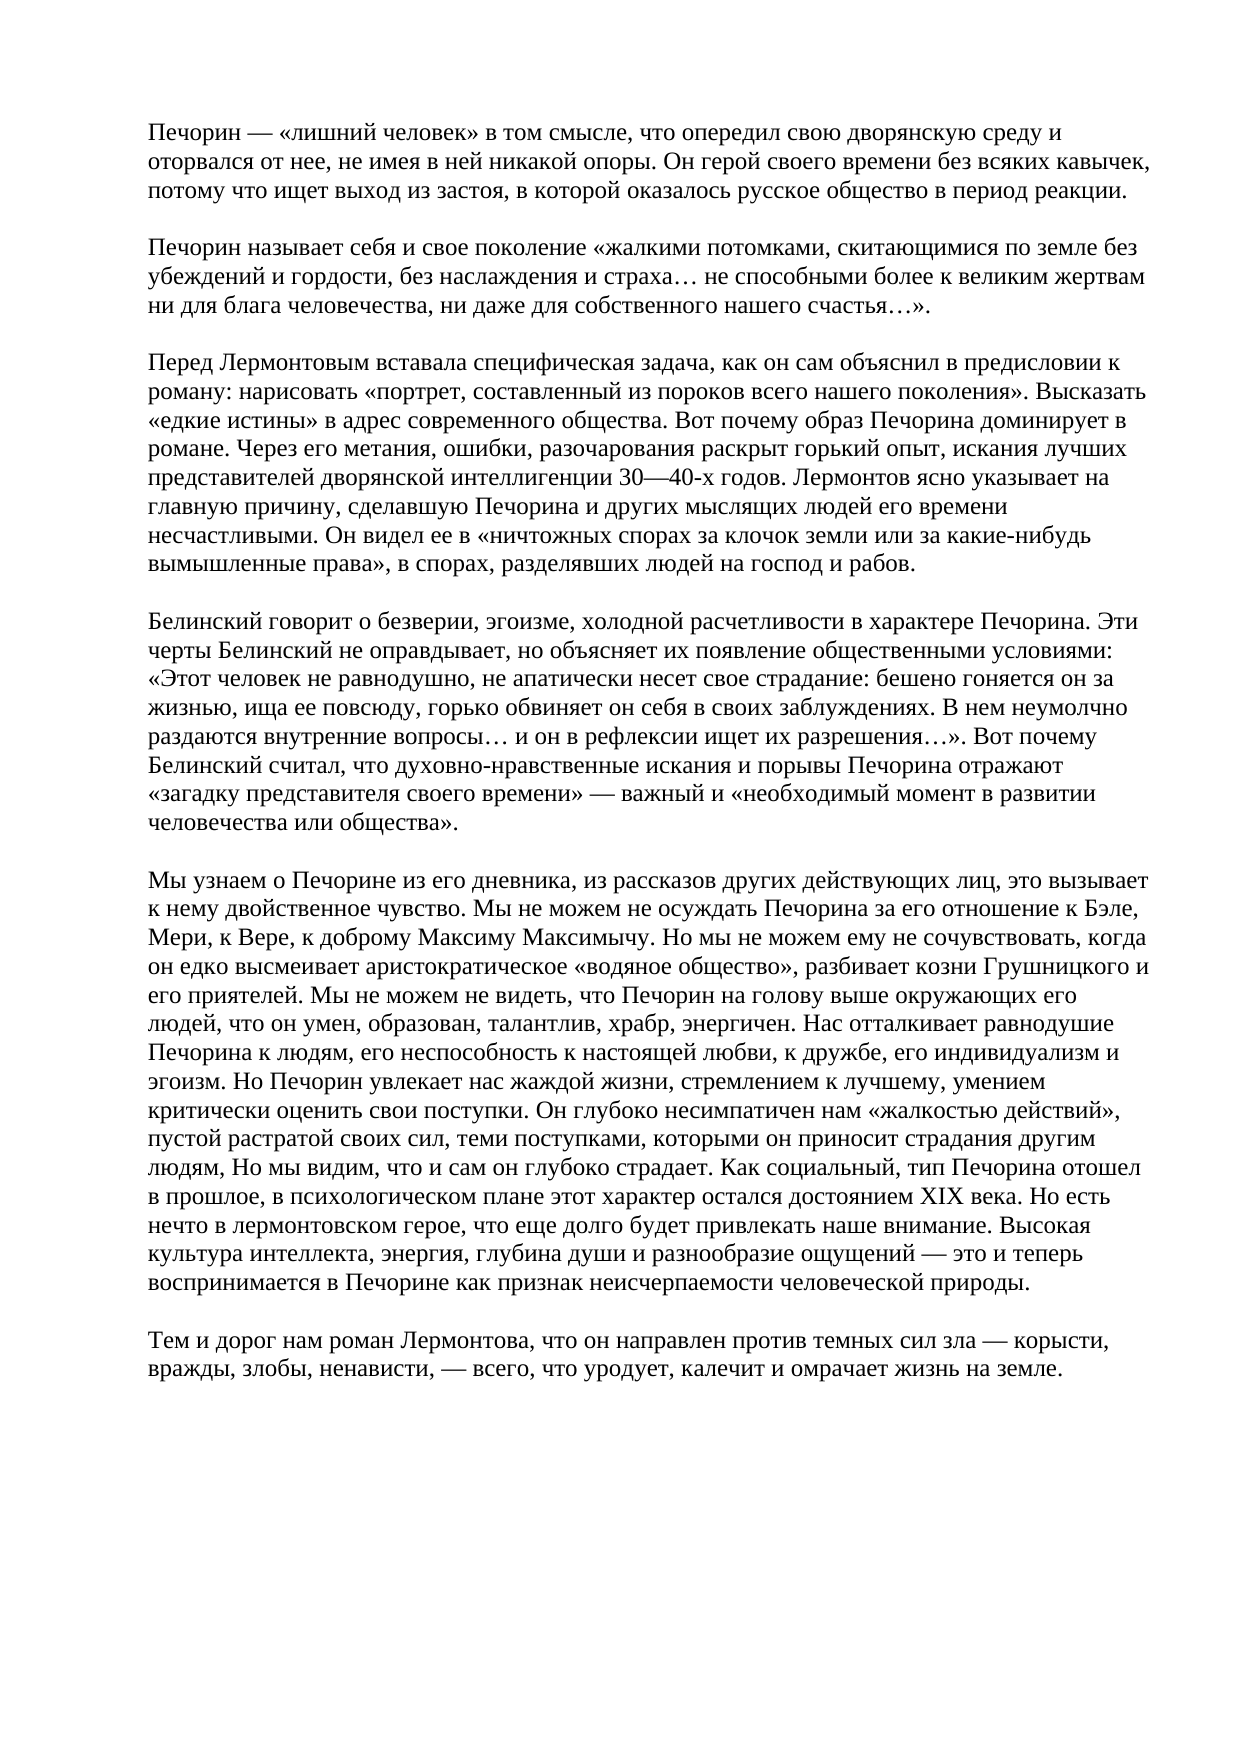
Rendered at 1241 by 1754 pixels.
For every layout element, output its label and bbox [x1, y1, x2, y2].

text [148, 88, 1152, 1382]
